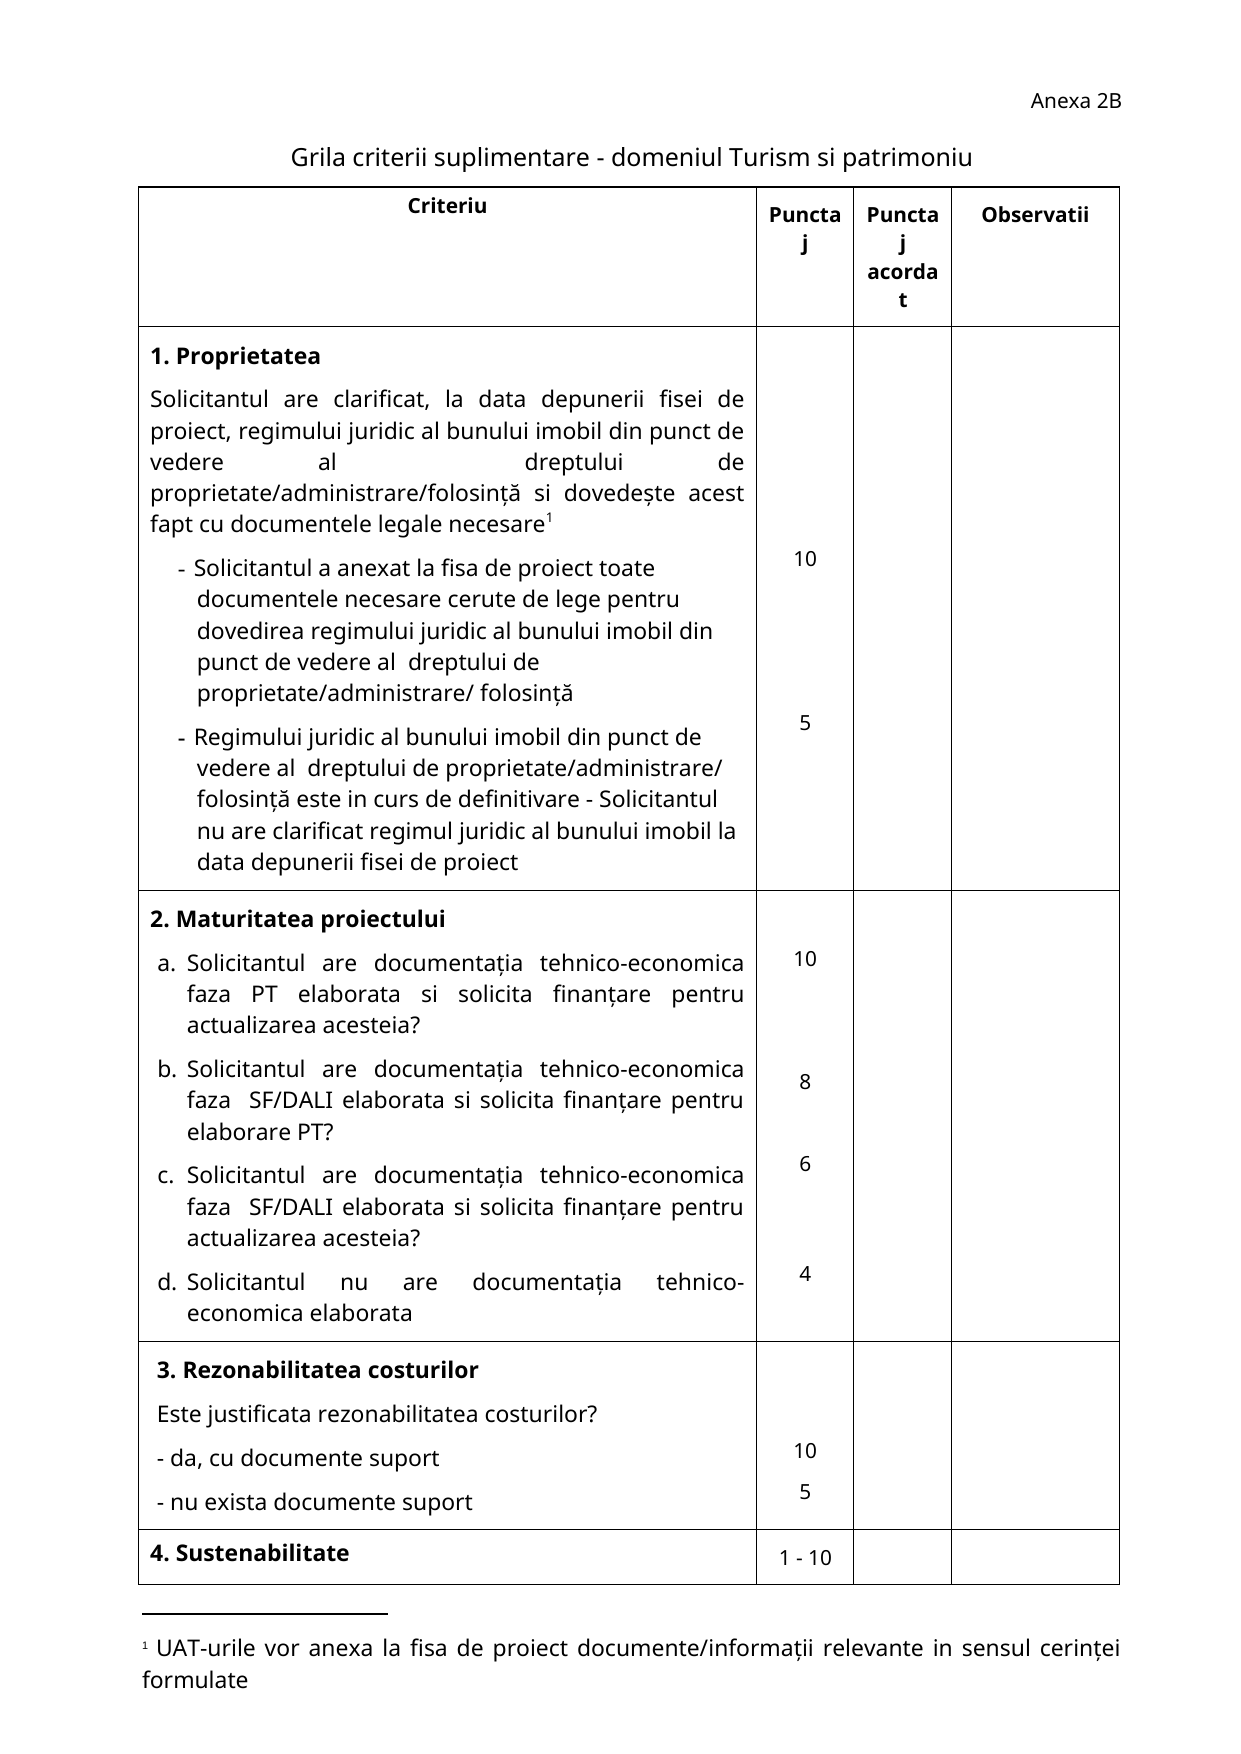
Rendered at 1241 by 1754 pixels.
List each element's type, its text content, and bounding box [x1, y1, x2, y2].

table_header Observatii [952, 188, 1119, 326]
table_cell [952, 327, 1119, 890]
table_cell [854, 891, 951, 1341]
table_cell 1. Proprietatea Solicitantul are clarificat, la data depunerii fisei de proiect, regimului juridic al bunului imobil din punct de vedere al dreptului de proprietate/administrare/folosință si dovedește acest fapt cu documentele legale necesare Solicitantul a anexat la fisa de proiect toate documentele necesare cerute de lege pentru dovedirea regimului juridic al bunului imobil din punct de vedere al dreptului de proprietate/administrare/ folosință Regimului juridic al bunului imobil din punct de vedere al dreptului de proprietate/administrare/ folosință este in curs de definitivare - Solicitantul nu are clarificat regimul juridic al bunului imobil la data depunerii fisei de proiect [139, 327, 756, 890]
table_header Punctaj acordat [854, 188, 951, 326]
table_cell 1 - 10 [757, 1530, 853, 1584]
table_cell [854, 327, 951, 890]
text Grila criterii suplimentare - domeniul Turism si patrimoniu [142, 140, 1122, 174]
table_cell [952, 1342, 1119, 1529]
table_cell [952, 1530, 1119, 1584]
table_cell [854, 1342, 951, 1529]
table_header Criteriu [139, 188, 756, 326]
table_cell 10 8 6 4 [757, 891, 853, 1341]
table_cell 10 5 [757, 1342, 853, 1529]
table_cell 10 5 [757, 327, 853, 890]
table_cell [952, 891, 1119, 1341]
table_cell 2. Maturitatea proiectului Solicitantul are documentația tehnico-economica faza PT elaborata si solicita finanțare pentru actualizarea acesteia? Solicitantul are documentația tehnico-economica faza SF/DALI elaborata si solicita finanțare pentru elaborare PT? Solicitantul are documentația tehnico-economica faza SF/DALI elaborata si solicita finanțare pentru actualizarea acesteia? Solicitantul nu are documentația tehnico-economica elaborata [139, 891, 756, 1341]
table_cell [854, 1530, 951, 1584]
table_cell 3. Rezonabilitatea costurilor Este justificata rezonabilitatea costurilor? - da, cu documente suport - nu exista documente suport [139, 1342, 756, 1529]
table_header Punctaj [757, 188, 853, 326]
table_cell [139, 1530, 756, 1584]
